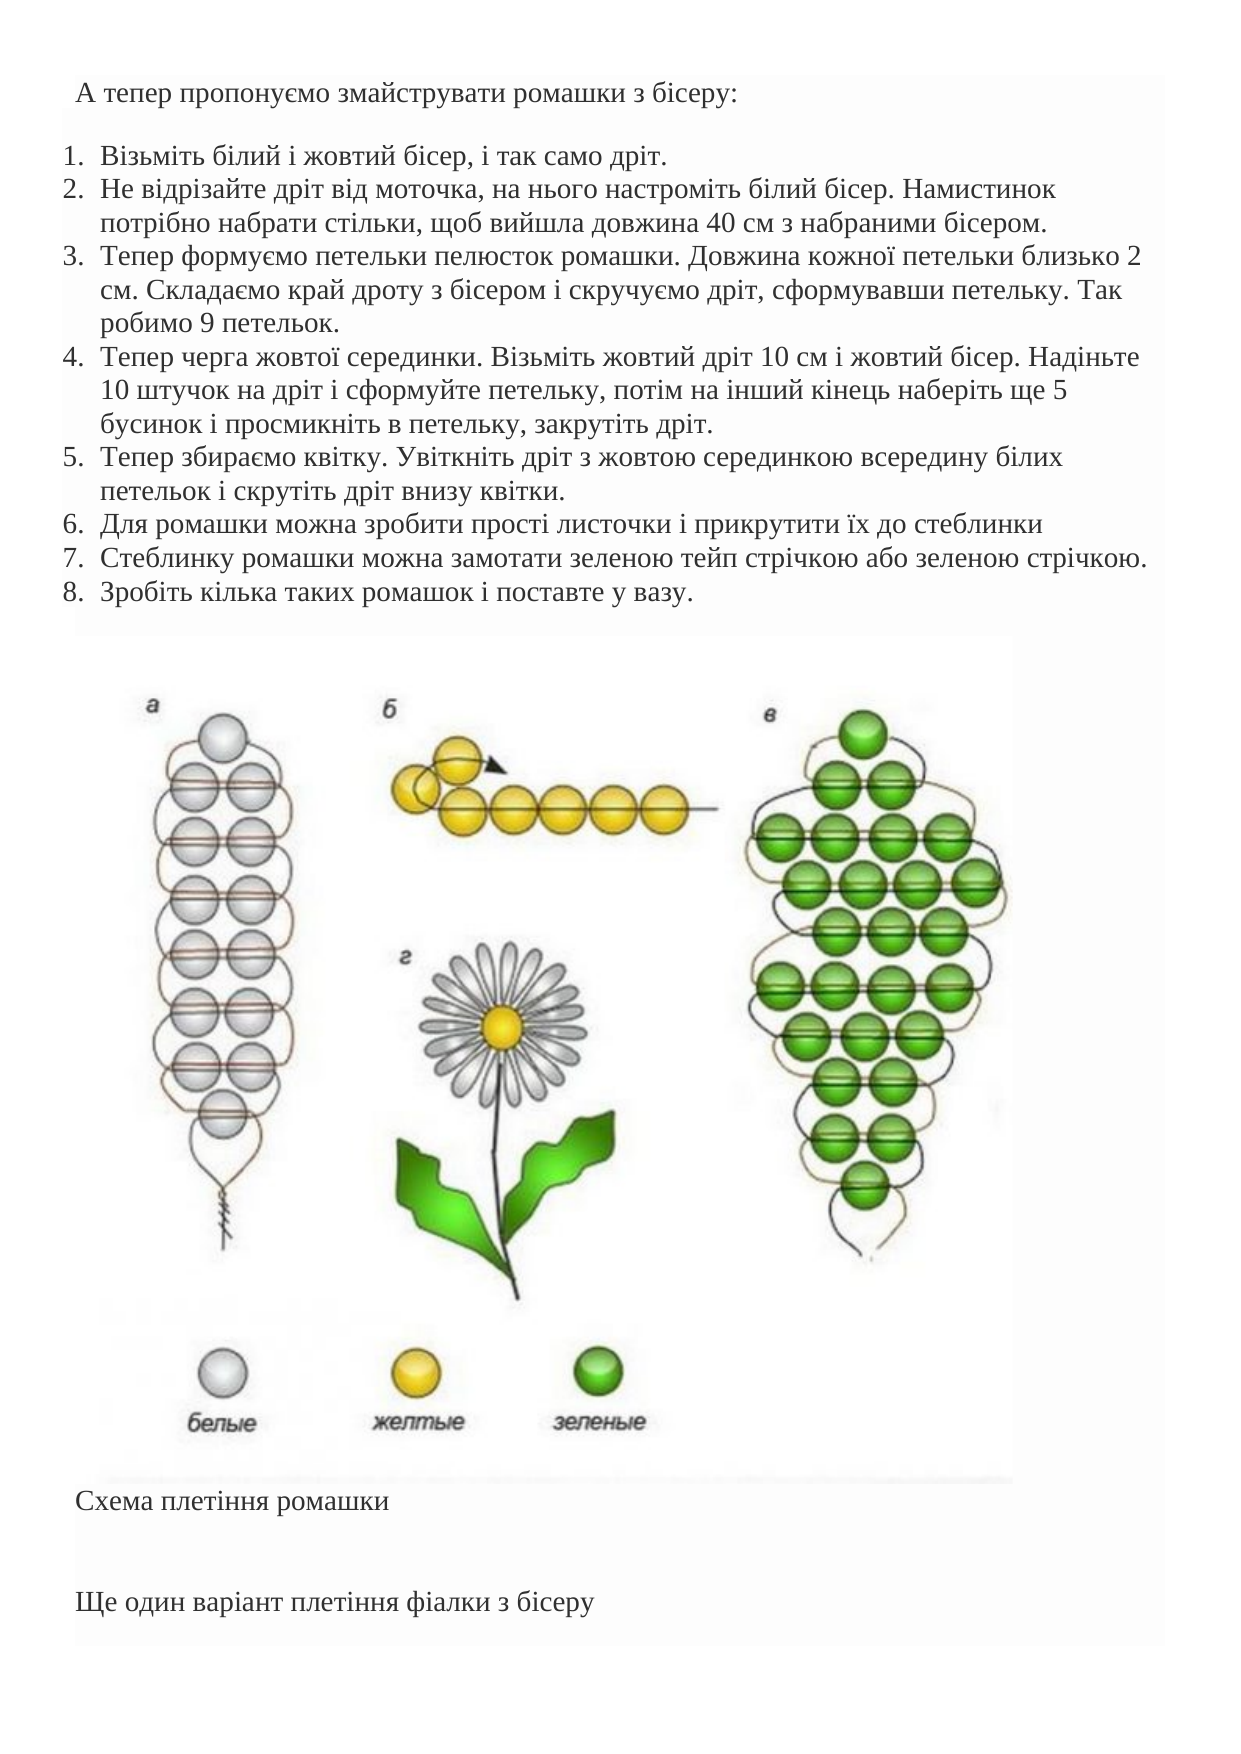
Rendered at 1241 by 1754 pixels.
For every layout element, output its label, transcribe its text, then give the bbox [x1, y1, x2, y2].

text А тепер пропонуємо змайструвати ромашки з бісеру: [75, 75, 1165, 108]
list Тепер черга жовтої серединки. Візьміть жовтий дріт 10 см і жовтий бісер. Надіньте 10 штучок на дріт і сформуйте петельку, потім на інший кінець наберіть ще 5 бусинок і просмикніть в петельку, закрутіть дріт. [62, 339, 1165, 439]
text Схема плетіння ромашки [75, 1483, 1165, 1517]
list Тепер формуємо петельки пелюсток ромашки. Довжина кожної петельки близько 2 см. Складаємо край дроту з бісером і скручуємо дріт, сформувавши петельку. Так робимо 9 петельок. [62, 238, 1165, 339]
text Ще один варіант плетіння фіалки з бісеру [75, 1584, 1165, 1617]
list Не відрізайте дріт від моточка, на нього настроміть білий бісер. Намистинок потрібно набрати стільки, щоб вийшла довжина 40 см з набраними бісером. [62, 171, 1165, 238]
list Стеблинку ромашки можна замотати зеленою тейп стрічкою або зеленою стрічкою. [62, 540, 1165, 574]
list Тепер збираємо квітку. Увіткніть дріт з жовтою серединкою всередину білих петельок і скрутіть дріт внизу квітки. [62, 439, 1165, 507]
picture [75, 636, 1013, 1484]
list Для ромашки можна зробити прості листочки і прикрутити їх до стеблинки [62, 507, 1165, 540]
list Зробіть кілька таких ромашок і поставте у вазу. [62, 574, 1165, 607]
list Візьміть білий і жовтий бісер, і так само дріт. [62, 138, 1165, 171]
